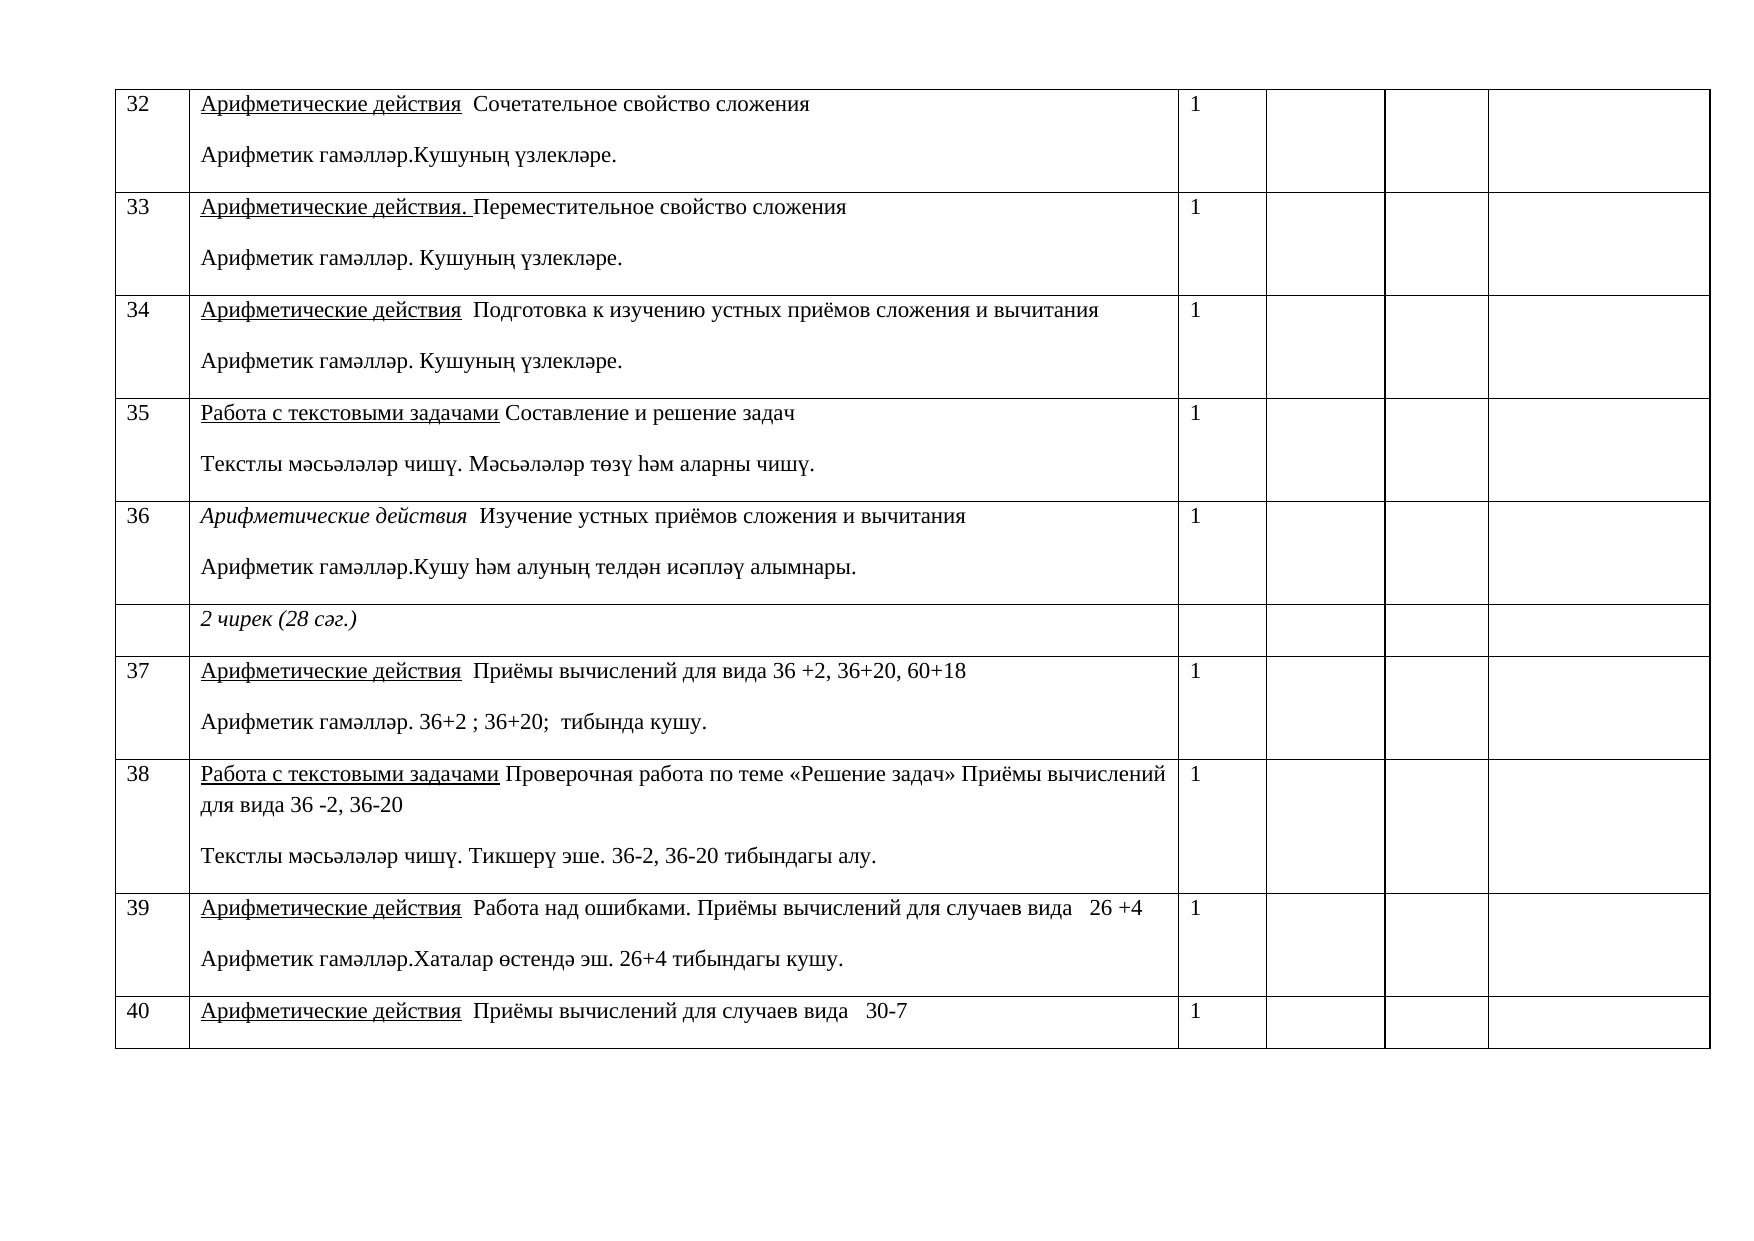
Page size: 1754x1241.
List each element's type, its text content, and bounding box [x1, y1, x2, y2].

table_cell [1267, 296, 1384, 398]
table_cell 37 [116, 657, 189, 759]
table_cell [1386, 605, 1488, 656]
table_cell 34 [116, 296, 189, 398]
table_cell [1386, 90, 1488, 192]
table_cell [1267, 90, 1384, 192]
table_cell [1489, 90, 1709, 192]
table_cell [1386, 997, 1488, 1048]
table_cell [1489, 605, 1709, 656]
table_cell [1267, 997, 1384, 1048]
table_cell Арифметические действия Работа над ошибками. Приёмы вычислений для случаев вида 26 +4 Арифметик гамәлләр.Хаталар өстендә эш. 26+4 тибындагы кушу. [190, 894, 1178, 996]
table_cell [1386, 657, 1488, 759]
table_cell 1 [1179, 760, 1266, 893]
table_cell [1267, 502, 1384, 604]
table_cell 32 [116, 90, 189, 192]
table_cell [1386, 193, 1488, 295]
table_cell Работа с текстовыми задачами Составление и решение задач Текстлы мәсьәләләр чишү. Мәсьәләләр төзү һәм аларны чишү. [190, 399, 1178, 501]
table_cell [1489, 657, 1709, 759]
table_cell [1267, 605, 1384, 656]
table_cell Арифметические действия Сочетательное свойство сложения Арифметик гамәлләр.Кушуның үзлекләре. [190, 90, 1178, 192]
table_cell 40 [116, 997, 189, 1048]
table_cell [190, 997, 1178, 1048]
table_cell 1 [1179, 296, 1266, 398]
table_cell [1489, 760, 1709, 893]
table_cell [1386, 760, 1488, 893]
table_cell 33 [116, 193, 189, 295]
table_cell Арифметические действия Подготовка к изучению устных приёмов сложения и вычитания Арифметик гамәлләр. Кушуның үзлекләре. [190, 296, 1178, 398]
table_cell 35 [116, 399, 189, 501]
table_cell [1267, 399, 1384, 501]
table_cell [1489, 997, 1709, 1048]
table_cell [1489, 296, 1709, 398]
table_cell [1489, 502, 1709, 604]
table_cell 1 [1179, 90, 1266, 192]
table_cell Арифметические действия. Переместительное свойство сложения Арифметик гамәлләр. Кушуның үзлекләре. [190, 193, 1178, 295]
table_cell Арифметические действия Приёмы вычислений для вида 36 +2, 36+20, 60+18 Арифметик гамәлләр. 36+2 ; 36+20; тибында кушу. [190, 657, 1178, 759]
table_cell [1267, 193, 1384, 295]
table_cell [1386, 894, 1488, 996]
table_cell 1 [1179, 193, 1266, 295]
table_cell 2 чирек (28 сәг.) [190, 605, 1178, 656]
table_cell [1267, 760, 1384, 893]
table_cell [116, 605, 189, 656]
table_cell Работа с текстовыми задачами Проверочная работа по теме «Решение задач» Приёмы вычислений для вида 36 -2, 36-20 Текстлы мәсьәләләр чишү. Тикшерү эше. 36-2, 36-20 тибындагы алу. [190, 760, 1178, 893]
table_cell [1489, 193, 1709, 295]
table_cell [1386, 502, 1488, 604]
table_cell [1386, 399, 1488, 501]
table_cell 1 [1179, 399, 1266, 501]
table_cell 38 [116, 760, 189, 893]
table_cell 1 [1179, 657, 1266, 759]
table_cell 36 [116, 502, 189, 604]
table_cell [1267, 894, 1384, 996]
table_cell [1179, 605, 1266, 656]
table_cell [1489, 894, 1709, 996]
table_cell 39 [116, 894, 189, 996]
table_cell 1 [1179, 997, 1266, 1048]
table_cell Арифметические действия Изучение устных приёмов сложения и вычитания Арифметик гамәлләр.Кушу һәм алуның телдән исәпләү алымнары. [190, 502, 1178, 604]
table_cell 1 [1179, 502, 1266, 604]
table_cell [1386, 296, 1488, 398]
table_cell [1267, 657, 1384, 759]
table_cell [1489, 399, 1709, 501]
table_cell 1 [1179, 894, 1266, 996]
